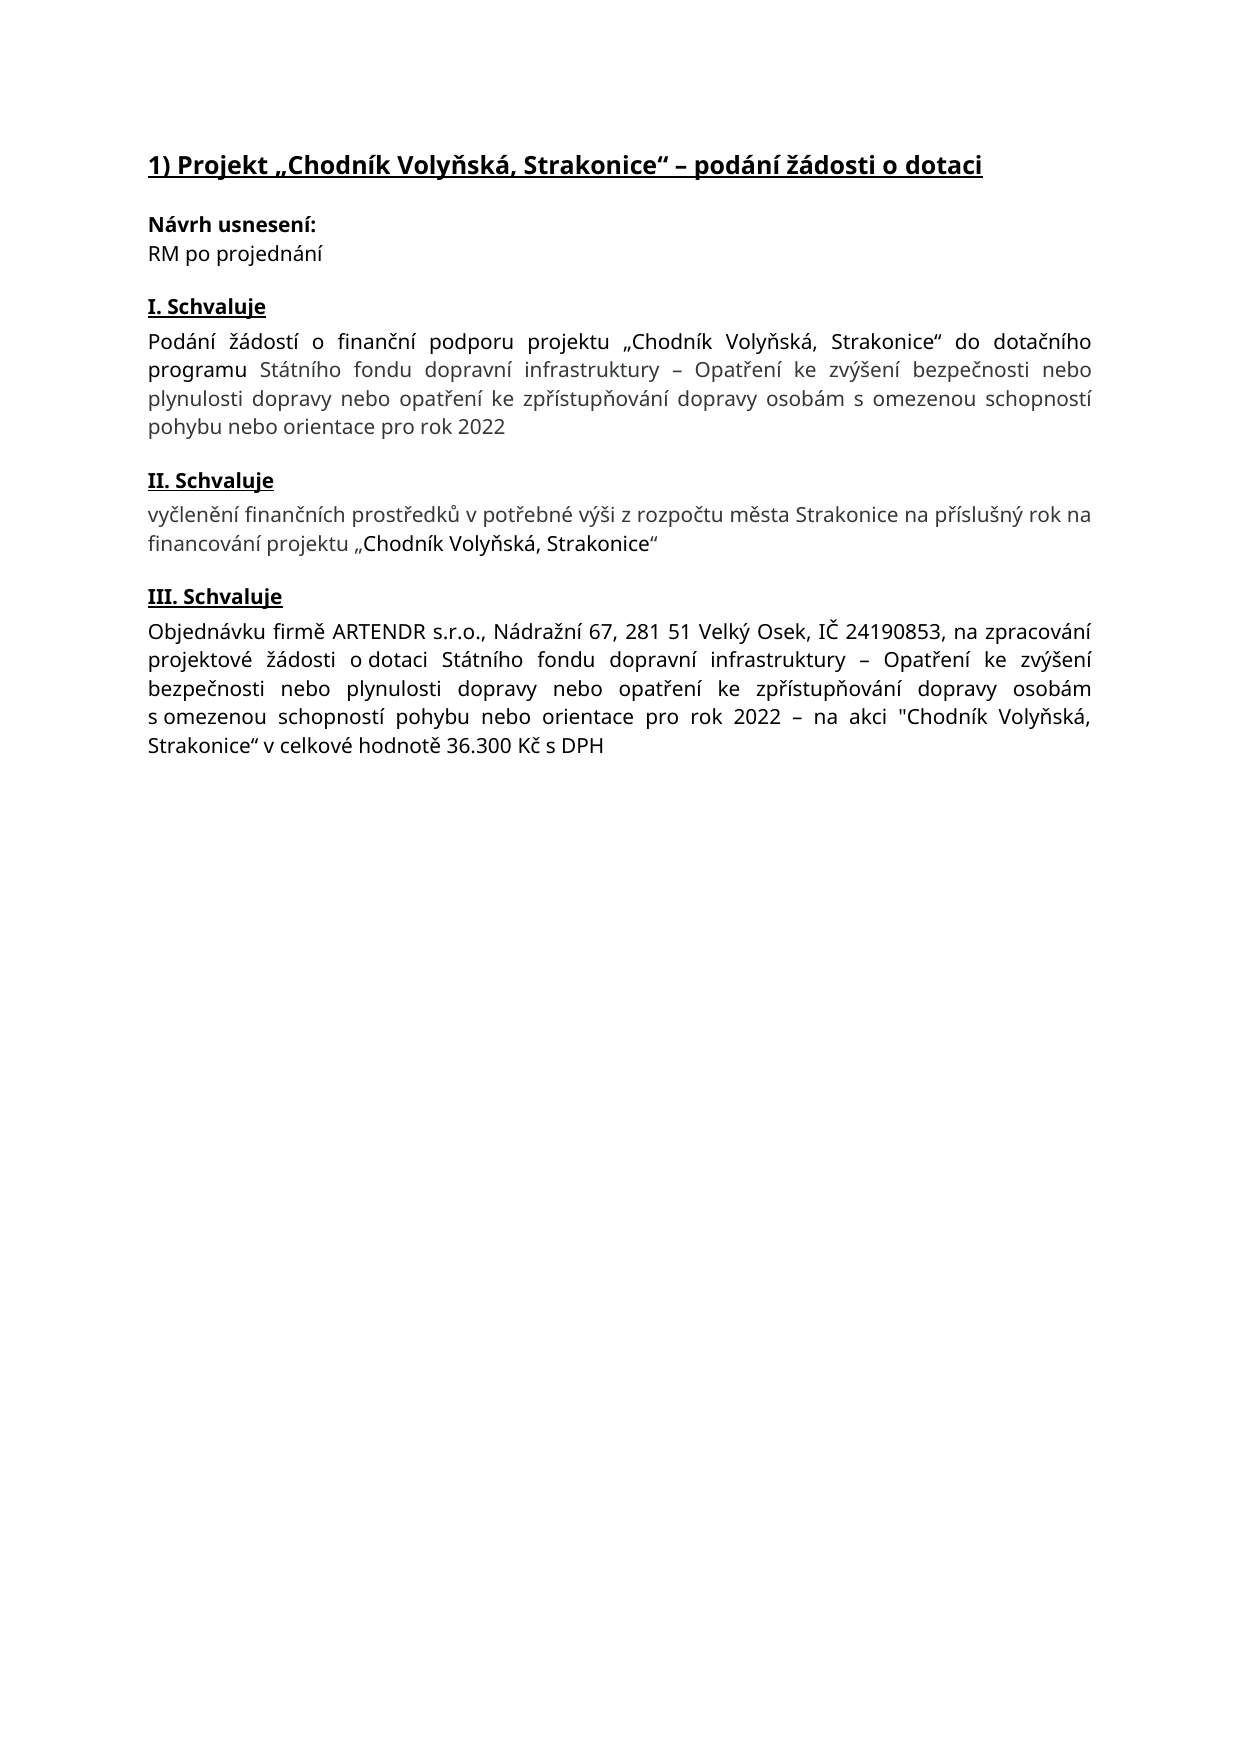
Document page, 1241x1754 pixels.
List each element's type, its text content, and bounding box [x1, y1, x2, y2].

subtitle 1) Projekt „Chodník Volyňská, Strakonice“ – podání žádosti o dotaci [148, 148, 1093, 182]
text Objednávku firmě Artendr s.r.o., Nádražní 67, 281 51 Velký Osek, IČ 24190853, na zpracování projektové žádosti o dotaci Státního fondu dopravní infrastruktury – Opatření ke zvýšení bezpečnosti nebo plynulosti dopravy nebo opatření ke zpřístupňování dopravy osobám s omezenou schopností pohybu nebo orientace pro rok 2022 – na akci "Chodník Volyňská, Strakonice“ v celkové hodnotě 36.300 Kč s DPH [148, 617, 1093, 759]
text RM po projednání [148, 239, 1093, 267]
text Podání žádostí o finanční podporu projektu „Chodník Volyňská, Strakonice“ do dotačního programu Státního fondu dopravní infrastruktury – Opatření ke zvýšení bezpečnosti nebo plynulosti dopravy nebo opatření ke zpřístupňování dopravy osobám s omezenou schopností pohybu nebo orientace pro rok 2022 [148, 327, 1093, 441]
subtitle II. Schvaluje [148, 466, 1093, 494]
text vyčlenění finančních prostředků v potřebné výši z rozpočtu města Strakonice na příslušný rok na financování projektu „Chodník Volyňská, Strakonice“ [148, 500, 1093, 557]
subtitle I. Schvaluje [148, 292, 1093, 321]
text Návrh usnesení: [148, 210, 1093, 239]
subtitle III. Schvaluje [148, 582, 1093, 611]
